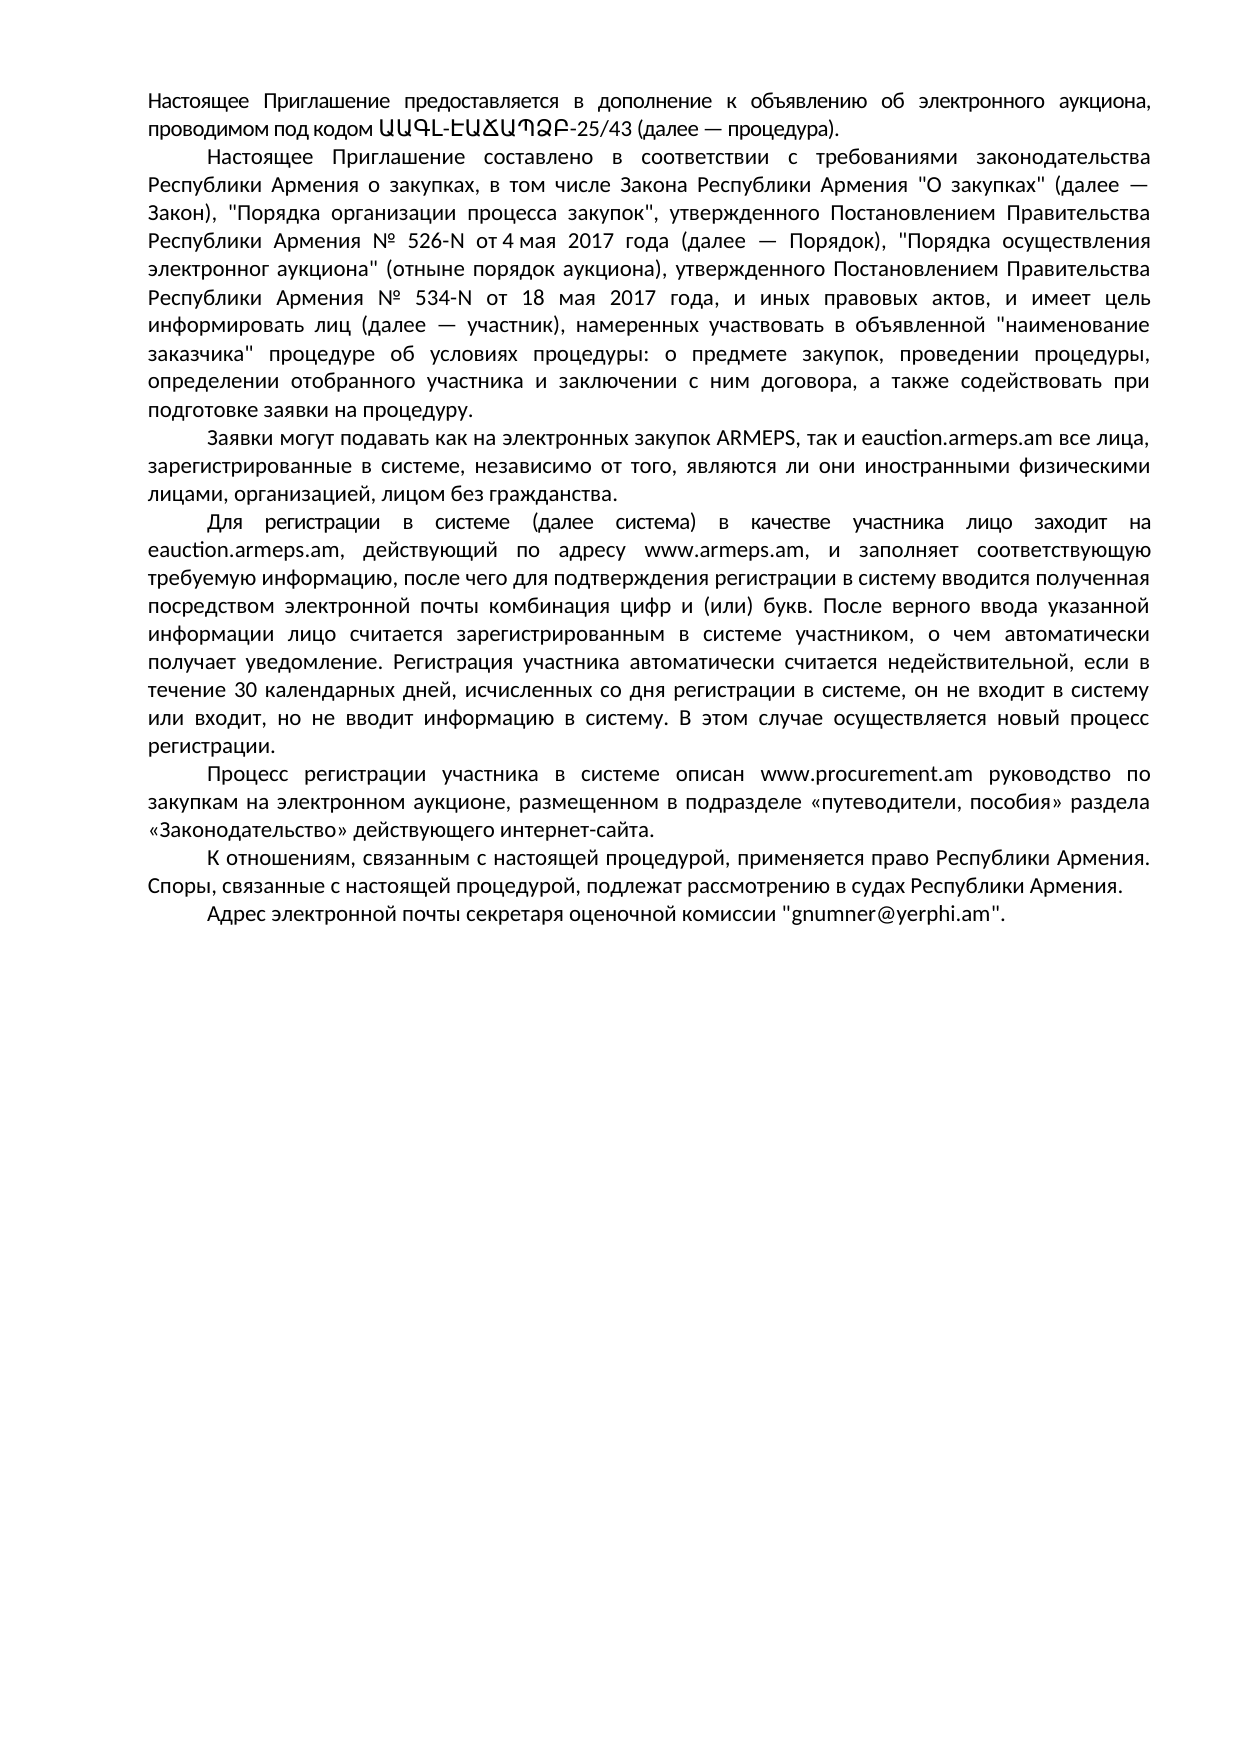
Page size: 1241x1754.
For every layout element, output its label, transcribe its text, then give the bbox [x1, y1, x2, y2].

text Адрес электронной почты секретаря оценочной комиссии "gnumner@yerphi.am". [148, 899, 1152, 927]
text К отношениям, связанным с настоящей процедурой, применяется право Республики Армения. Споры, связанные с настоящей процедурой, подлежат рассмотрению в судах Республики Армения. [148, 843, 1152, 899]
text Процесс регистрации участника в системе описан www.procurement.am руководство по закупкам на электронном аукционе, размещенном в подразделе «путеводители, пособия» раздела «Законодательство» действующего интернет-сайта. [148, 759, 1152, 843]
text Настоящее Приглашение составлено в соответствии с требованиями законодательства Республики Армения о закупках, в том числе Закона Республики Армения "О закупках" (далее — Закон), "Порядка организации процесса закупок", утвержденного Постановлением Правительства Республики Армения № 526-N от 4 мая 2017 года (далее — Порядок), "Порядка осуществления электронног аукциона" (отныне порядок аукциона), утвержденного Постановлением Правительства Республики Армения № 534-N от 18 мая 2017 года, и иных правовых актов, и имеет цель информировать лиц (далее — участник), намеренных участвовать в объявленной "наименование заказчика" процедуре об условиях процедуры: о предмете закупок, проведении процедуры, определении отобранного участника и заключении с ним договора, а также содействовать при подготовке заявки на процедуру. [148, 142, 1152, 423]
text Для регистрации в системе (далее система) в качестве участника лицо заходит на eauction.armeps.am, действующий по адресу www.armeps.am, и заполняет соответствующую требуемую информацию, после чего для подтверждения регистрации в систему вводится полученная посредством электронной почты комбинация цифр и (или) букв. После верного ввода указанной информации лицо считается зарегистрированным в системе участником, о чем автоматически получает уведомление. Регистрация участника автоматически считается недействительной, если в течение 30 календарных дней, исчисленных со дня регистрации в системе, он не входит в систему или входит, но не вводит информацию в систему. В этом случае осуществляется новый процесс регистрации. [148, 507, 1152, 759]
text Настоящее Приглашение предоставляется в дополнение к объявлению об электронного аукциона, проводимом под кодом ԱԱԳԼ-ԷԱՃԱՊՁԲ-25/43 (далее — процедура). [148, 86, 1152, 142]
text Заявки могут подавать как на электронных закупок ARMEPS, так и eauction.armeps.am все лица, зарегистрированные в системе, независимо от того, являются ли они иностранными физическими лицами, организацией, лицом без гражданства. [148, 423, 1152, 507]
